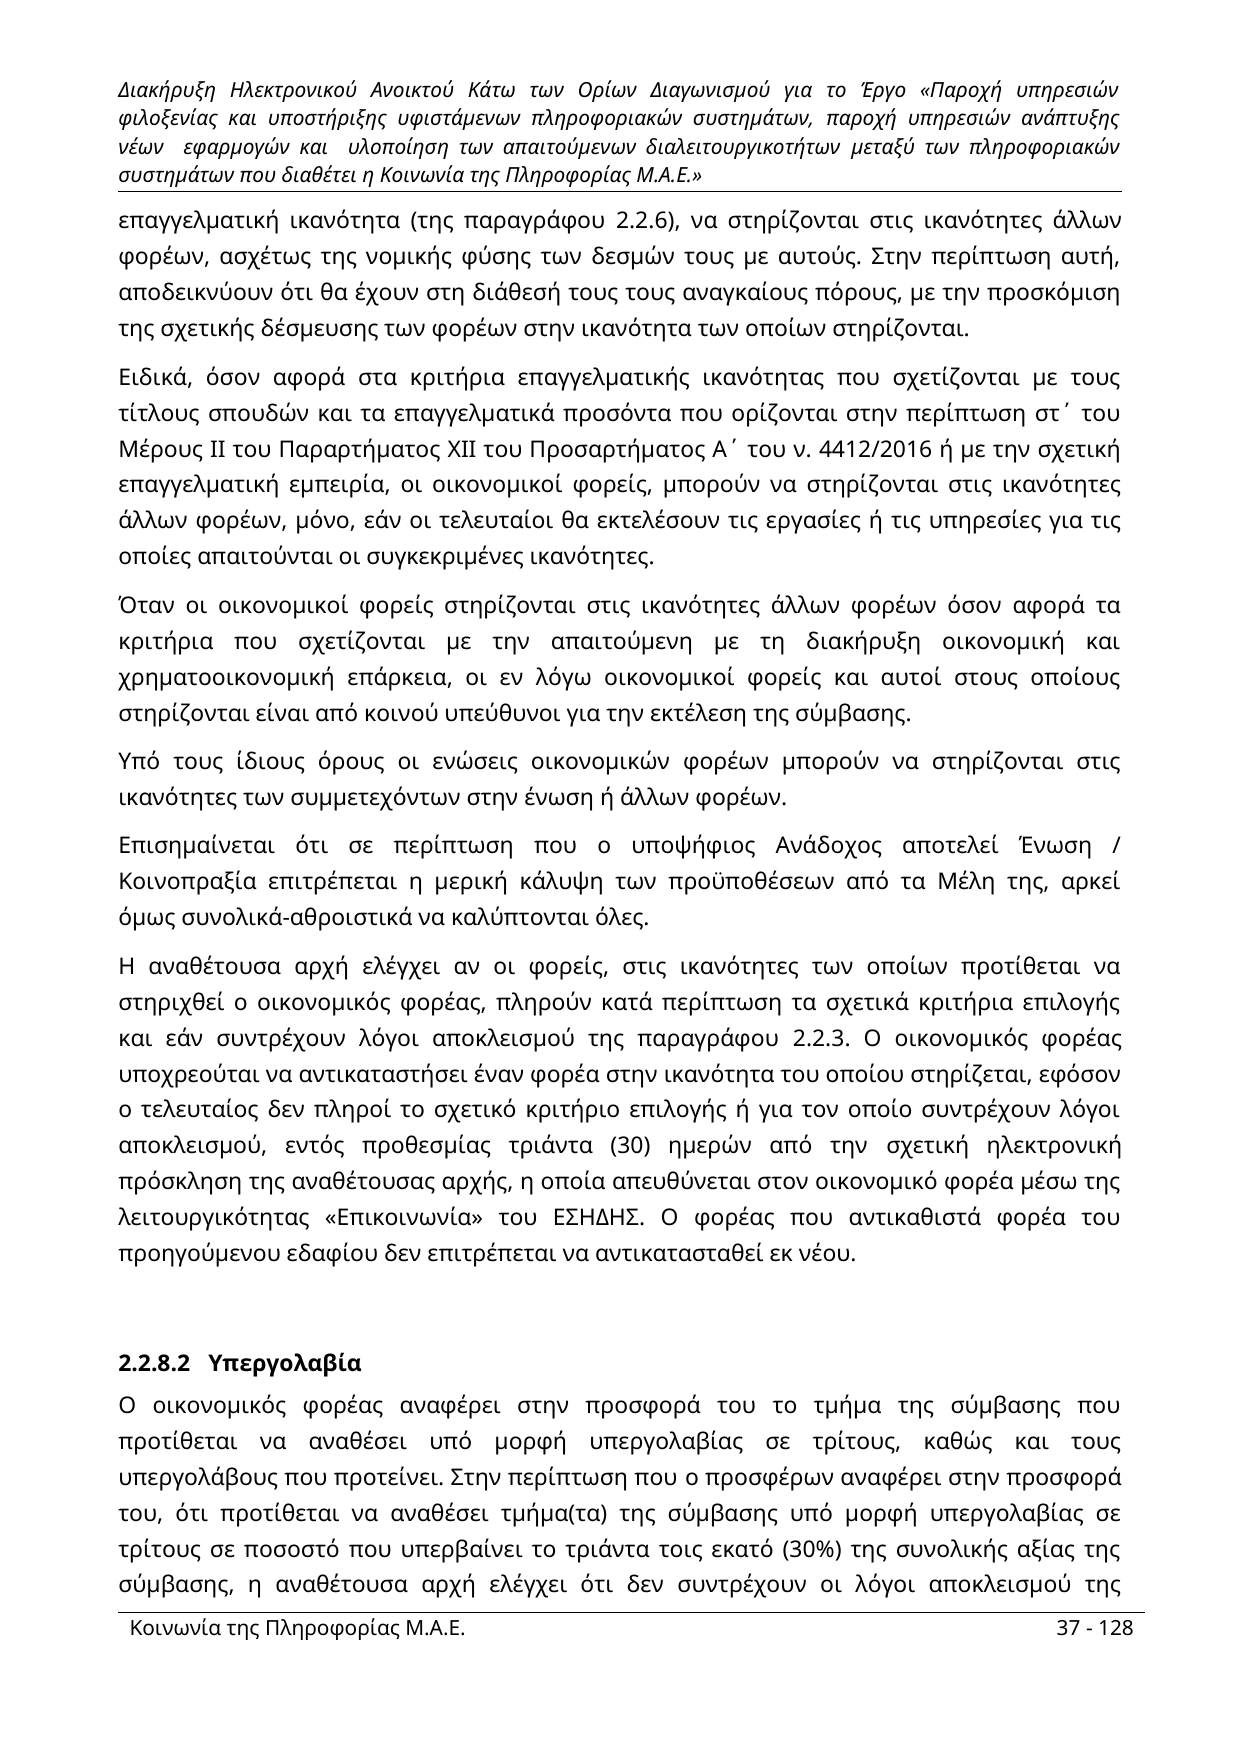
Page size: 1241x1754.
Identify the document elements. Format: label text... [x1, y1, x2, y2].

text Ειδικά, όσον αφορά στα κριτήρια επαγγελματικής ικανότητας που σχετίζονται με τους τίτλους σπουδών και τα επαγγελματικά προσόντα που ορίζονται στην περίπτωση στ΄ του Μέρους ΙΙ του Παραρτήματος ΧΙΙ του Προσαρτήματος Α΄ του ν. 4412/2016 ή με την σχετική επαγγελματική εμπειρία, οι οικονομικοί φορείς, μπορούν να στηρίζονται στις ικανότητες άλλων φορέων, μόνο, εάν οι τελευταίοι θα εκτελέσουν τις εργασίες ή τις υπηρεσίες για τις οποίες απαιτούνται οι συγκεκριμένες ικανότητες. [118, 361, 1122, 572]
text Η αναθέτουσα αρχή ελέγχει αν οι φορείς, στις ικανότητες των οποίων προτίθεται να στηριχθεί ο οικονομικός φορέας, πληρούν κατά περίπτωση τα σχετικά κριτήρια επιλογής και εάν συντρέχουν λόγοι αποκλεισμού της παραγράφου 2.2.3. Ο οικονομικός φορέας υποχρεούται να αντικαταστήσει έναν φορέα στην ικανότητα του οποίου στηρίζεται, εφόσον ο τελευταίος δεν πληροί το σχετικό κριτήριο επιλογής ή για τον οποίο συντρέχουν λόγοι αποκλεισμού, εντός προθεσμίας τριάντα (30) ημερών από την σχετική ηλεκτρονική πρόσκληση της αναθέτουσας αρχής, η οποία απευθύνεται στον οικονομικό φορέα μέσω της λειτουργικότητας «Επικοινωνία» του ΕΣΗΔΗΣ. Ο φορέας που αντικαθιστά φορέα του προηγούμενου εδαφίου δεν επιτρέπεται να αντικατασταθεί εκ νέου. [118, 950, 1122, 1268]
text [118, 204, 1122, 343]
text Όταν οι οικονομικοί φορείς στηρίζονται στις ικανότητες άλλων φορέων όσον αφορά τα κριτήρια που σχετίζονται με την απαιτούμενη με τη διακήρυξη οικονομική και χρηματοοικονομική επάρκεια, οι εν λόγω οικονομικοί φορείς και αυτοί στους οποίους στηρίζονται είναι από κοινού υπεύθυνοι για την εκτέλεση της σύμβασης. [118, 589, 1122, 728]
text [118, 1389, 1122, 1600]
subtitle Υπεργολαβία [118, 1347, 1122, 1378]
text Υπό τους ίδιους όρους οι ενώσεις οικονομικών φορέων μπορούν να στηρίζονται στις ικανότητες των συμμετεχόντων στην ένωση ή άλλων φορέων. [118, 745, 1122, 812]
text Επισημαίνεται ότι σε περίπτωση που ο υποψήφιος Ανάδοχος αποτελεί Ένωση / Κοινοπραξία επιτρέπεται η μερική κάλυψη των προϋποθέσεων από τα Μέλη της, αρκεί όμως συνολικά-αθροιστικά να καλύπτονται όλες. [118, 829, 1122, 932]
